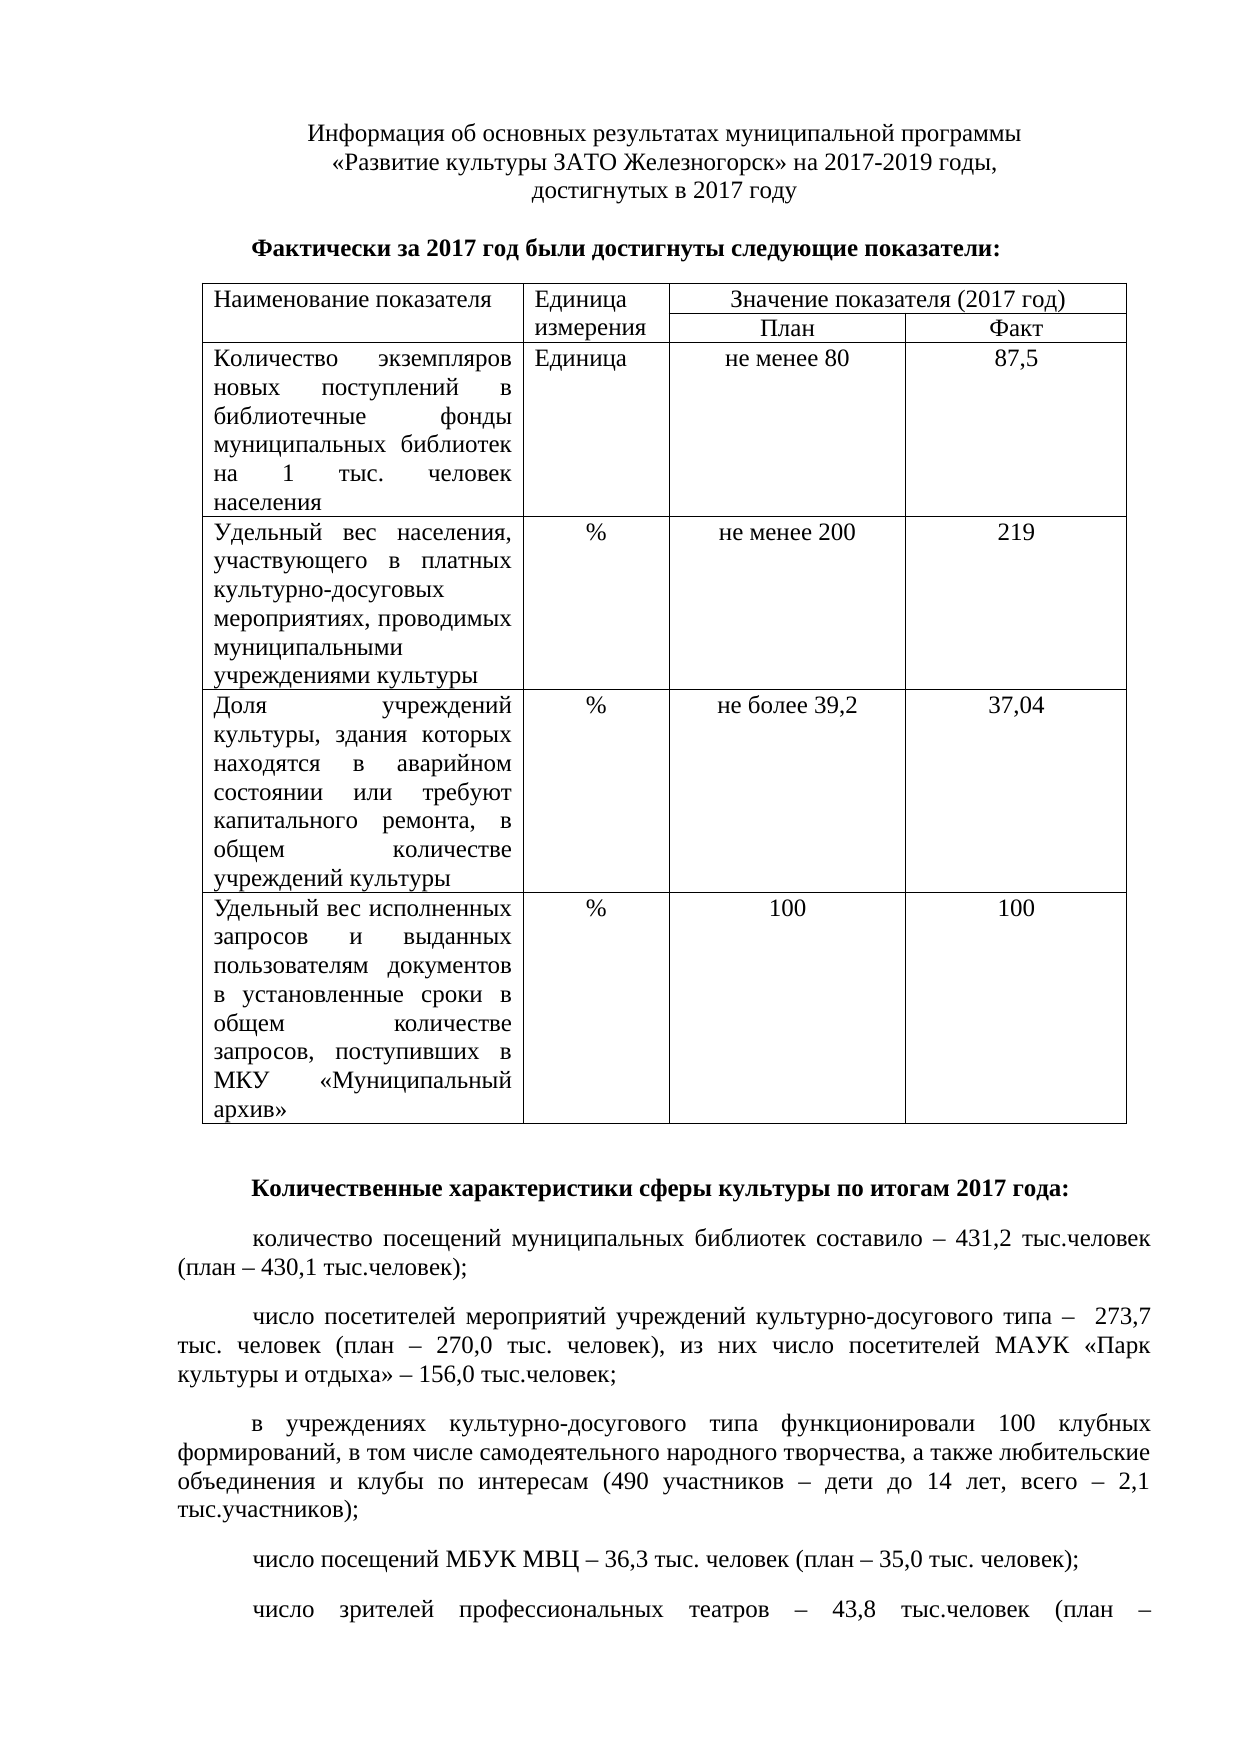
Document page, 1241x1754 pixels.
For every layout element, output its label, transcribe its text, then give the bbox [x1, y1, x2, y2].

table_cell 100 [906, 893, 1126, 1123]
table_cell 219 [906, 517, 1126, 689]
text Фактически за 2017 год были достигнуты следующие показатели: [177, 233, 1152, 262]
table_cell % [524, 893, 669, 1123]
table_cell 100 [670, 893, 905, 1123]
table_header Наименование показателя [203, 284, 523, 342]
table_cell % [524, 517, 669, 689]
text Количественные характеристики сферы культуры по итогам 2017 года: [177, 1173, 1152, 1202]
text Информация об основных результатах муниципальной программы [177, 118, 1152, 147]
table_cell не более 39,2 [670, 690, 905, 892]
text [177, 1594, 1152, 1622]
text число посетителей мероприятий учреждений культурно-досугового типа – 273,7 тыс. человек (план – 270,0 тыс. человек), из них число посетителей МАУК «Парк культуры и отдыха» – 156,0 тыс.человек; [177, 1301, 1152, 1387]
table_cell Удельный вес исполненных запросов и выданных пользователям документов в установленные сроки в общем количестве запросов, поступивших в МКУ «Муниципальный архив» [203, 893, 523, 1123]
table_cell План [670, 314, 905, 342]
text количество посещений муниципальных библиотек составило – 431,2 тыс.человек (план – 430,1 тыс.человек); [177, 1223, 1152, 1280]
table_cell не менее 80 [670, 343, 905, 516]
table_cell 87,5 [906, 343, 1126, 516]
text в учреждениях культурно-досугового типа функционировали 100 клубных формирований, в том числе самодеятельного народного творчества, а также любительские объединения и клубы по интересам (490 участников – дети до 14 лет, всего – 2,1 тыс.участников); [177, 1408, 1152, 1523]
table_cell Доля учреждений культуры, здания которых находятся в аварийном состоянии или требуют капитального ремонта, в общем количестве учреждений культуры [203, 690, 523, 892]
text достигнутых в 2017 году [177, 176, 1152, 204]
table_cell % [524, 690, 669, 892]
table_cell 37,04 [906, 690, 1126, 892]
table_header Единица измерения [524, 284, 669, 342]
table_header Значение показателя (2017 год) [670, 284, 1126, 312]
text число посещений МБУК МВЦ – 36,3 тыс. человек (план – 35,0 тыс. человек); [177, 1544, 1152, 1573]
text «Развитие культуры ЗАТО Железногорск» на 2017-2019 годы, [177, 147, 1152, 176]
table_cell не менее 200 [670, 517, 905, 689]
table_cell Количество экземпляров новых поступлений в библиотечные фонды муниципальных библиотек на 1 тыс. человек населения [203, 343, 523, 516]
table_cell Единица [524, 343, 669, 516]
table_cell Факт [906, 314, 1126, 342]
table_cell Удельный вес населения, участвующего в платных культурно-досуговых мероприятиях, проводимых муниципальными учреждениями культуры [203, 517, 523, 689]
